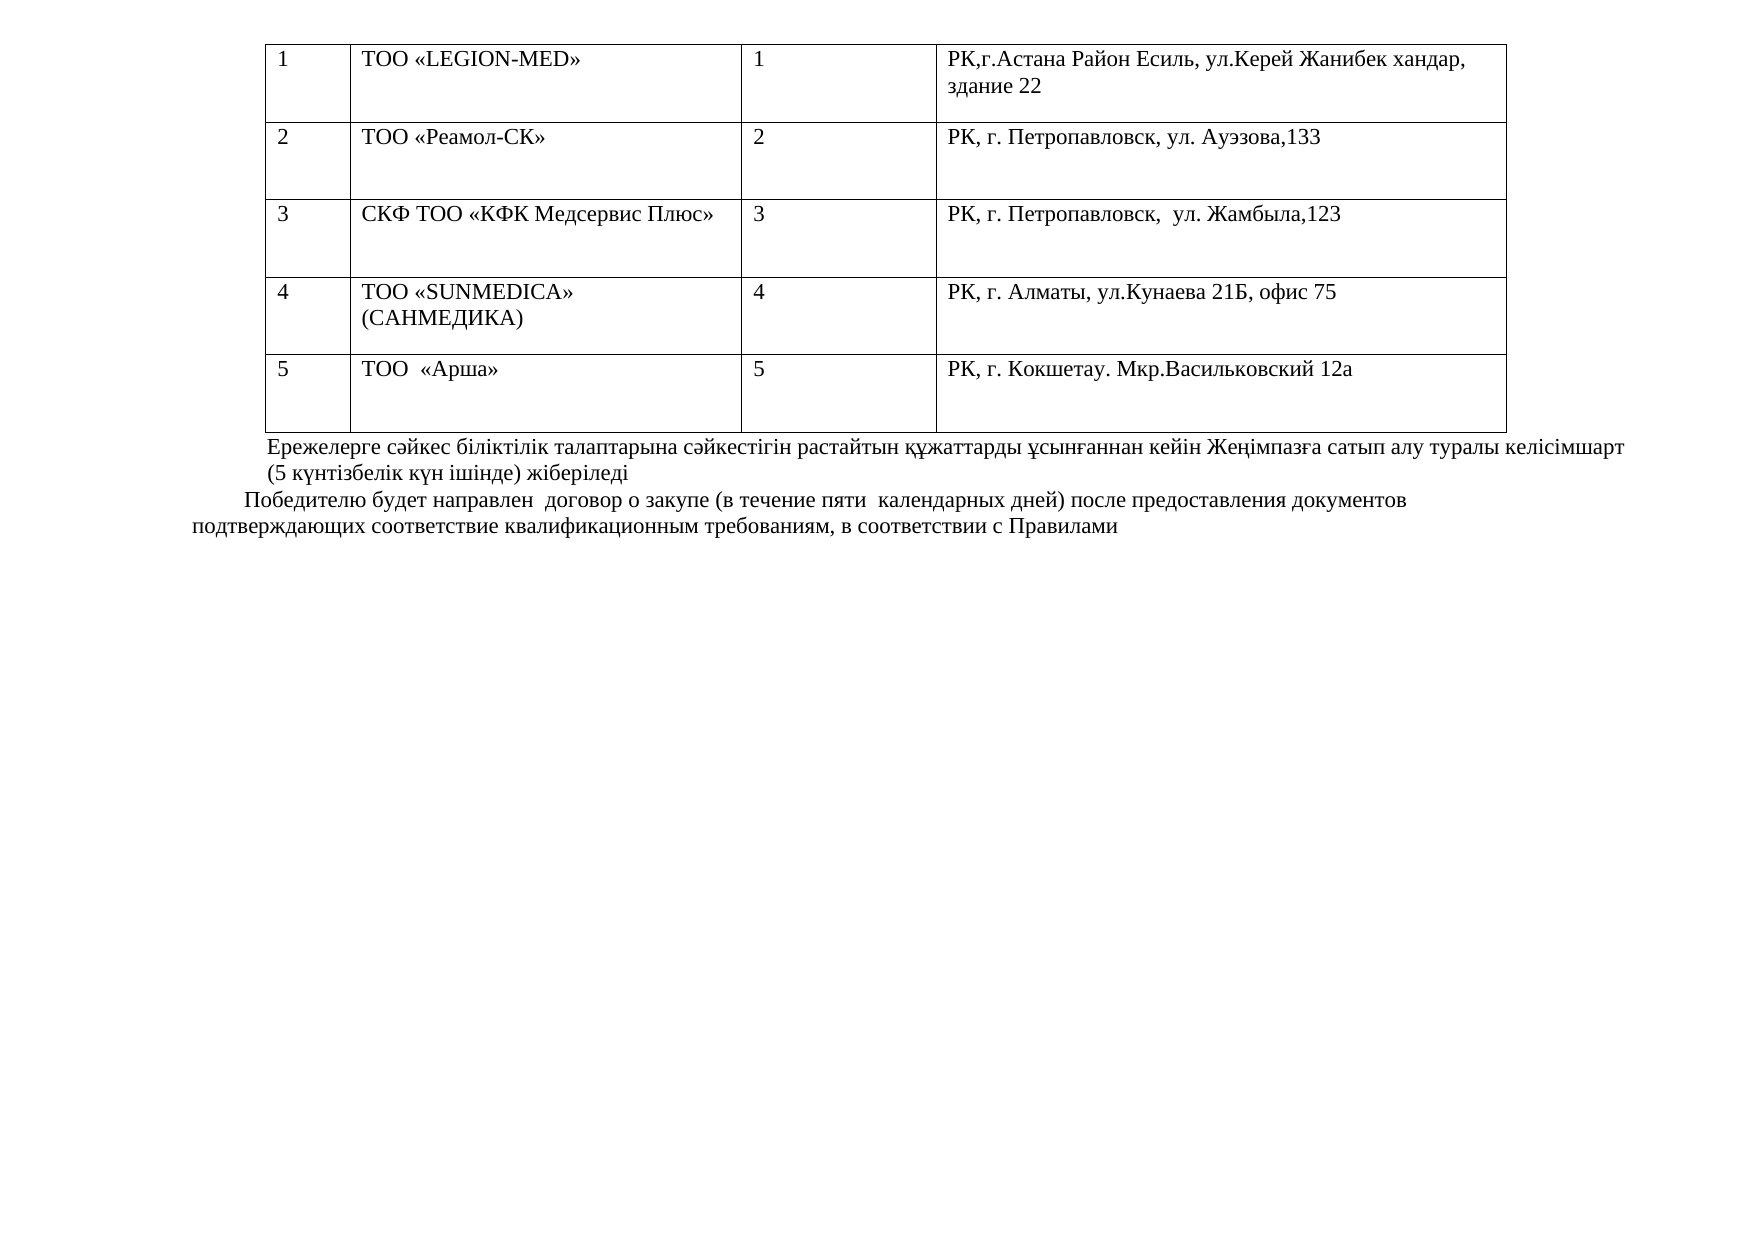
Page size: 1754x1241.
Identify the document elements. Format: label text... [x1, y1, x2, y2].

table_cell ТОО «SUNMEDIСA» (САНМЕДИКА) [351, 278, 741, 354]
table_cell РК,г.Астана Район Есиль, ул.Керей Жанибек хандар, здание 22 [937, 45, 1506, 122]
table_cell 3 [742, 200, 936, 277]
text Ережелерге сәйкес біліктілік талаптарына сәйкестігін растайтын құжаттарды ұсынғаннан кейін Жеңімпазға сатып алу туралы келісімшарт [118, 433, 1636, 459]
table_cell ТОО «LEGION-MED» [351, 45, 741, 122]
table_cell 4 [742, 278, 936, 354]
table_cell РК, г. Кокшетау. Мкр.Васильковский 12а [937, 355, 1506, 432]
table_cell ТОО «Реамол-СК» [351, 123, 741, 199]
table_cell 3 [266, 200, 350, 277]
text Победителю будет направлен договор о закупе (в течение пяти календарных дней) после предоставления документов [118, 486, 1636, 512]
text подтверждающих соответствие квалификационным требованиям, в соответствии с Правилами [118, 512, 1636, 538]
table_cell ТОО «Арша» [351, 355, 741, 432]
table_cell 2 [266, 123, 350, 199]
text (5 күнтізбелік күн ішінде) жіберіледі [118, 459, 1636, 486]
table_cell 4 [266, 278, 350, 354]
table_cell РК, г. Петропавловск, ул. Ауэзова,133 [937, 123, 1506, 199]
table_cell 2 [742, 123, 936, 199]
table_cell 5 [742, 355, 936, 432]
table_cell 5 [266, 355, 350, 432]
table_cell 1 [742, 45, 936, 122]
table_cell РК, г. Петропавловск, ул. Жамбыла,123 [937, 200, 1506, 277]
table_cell СКФ ТОО «КФК Медсервис Плюс» [351, 200, 741, 277]
table_cell РК, г. Алматы, ул.Кунаева 21Б, офис 75 [937, 278, 1506, 354]
table_cell 1 [266, 45, 350, 122]
